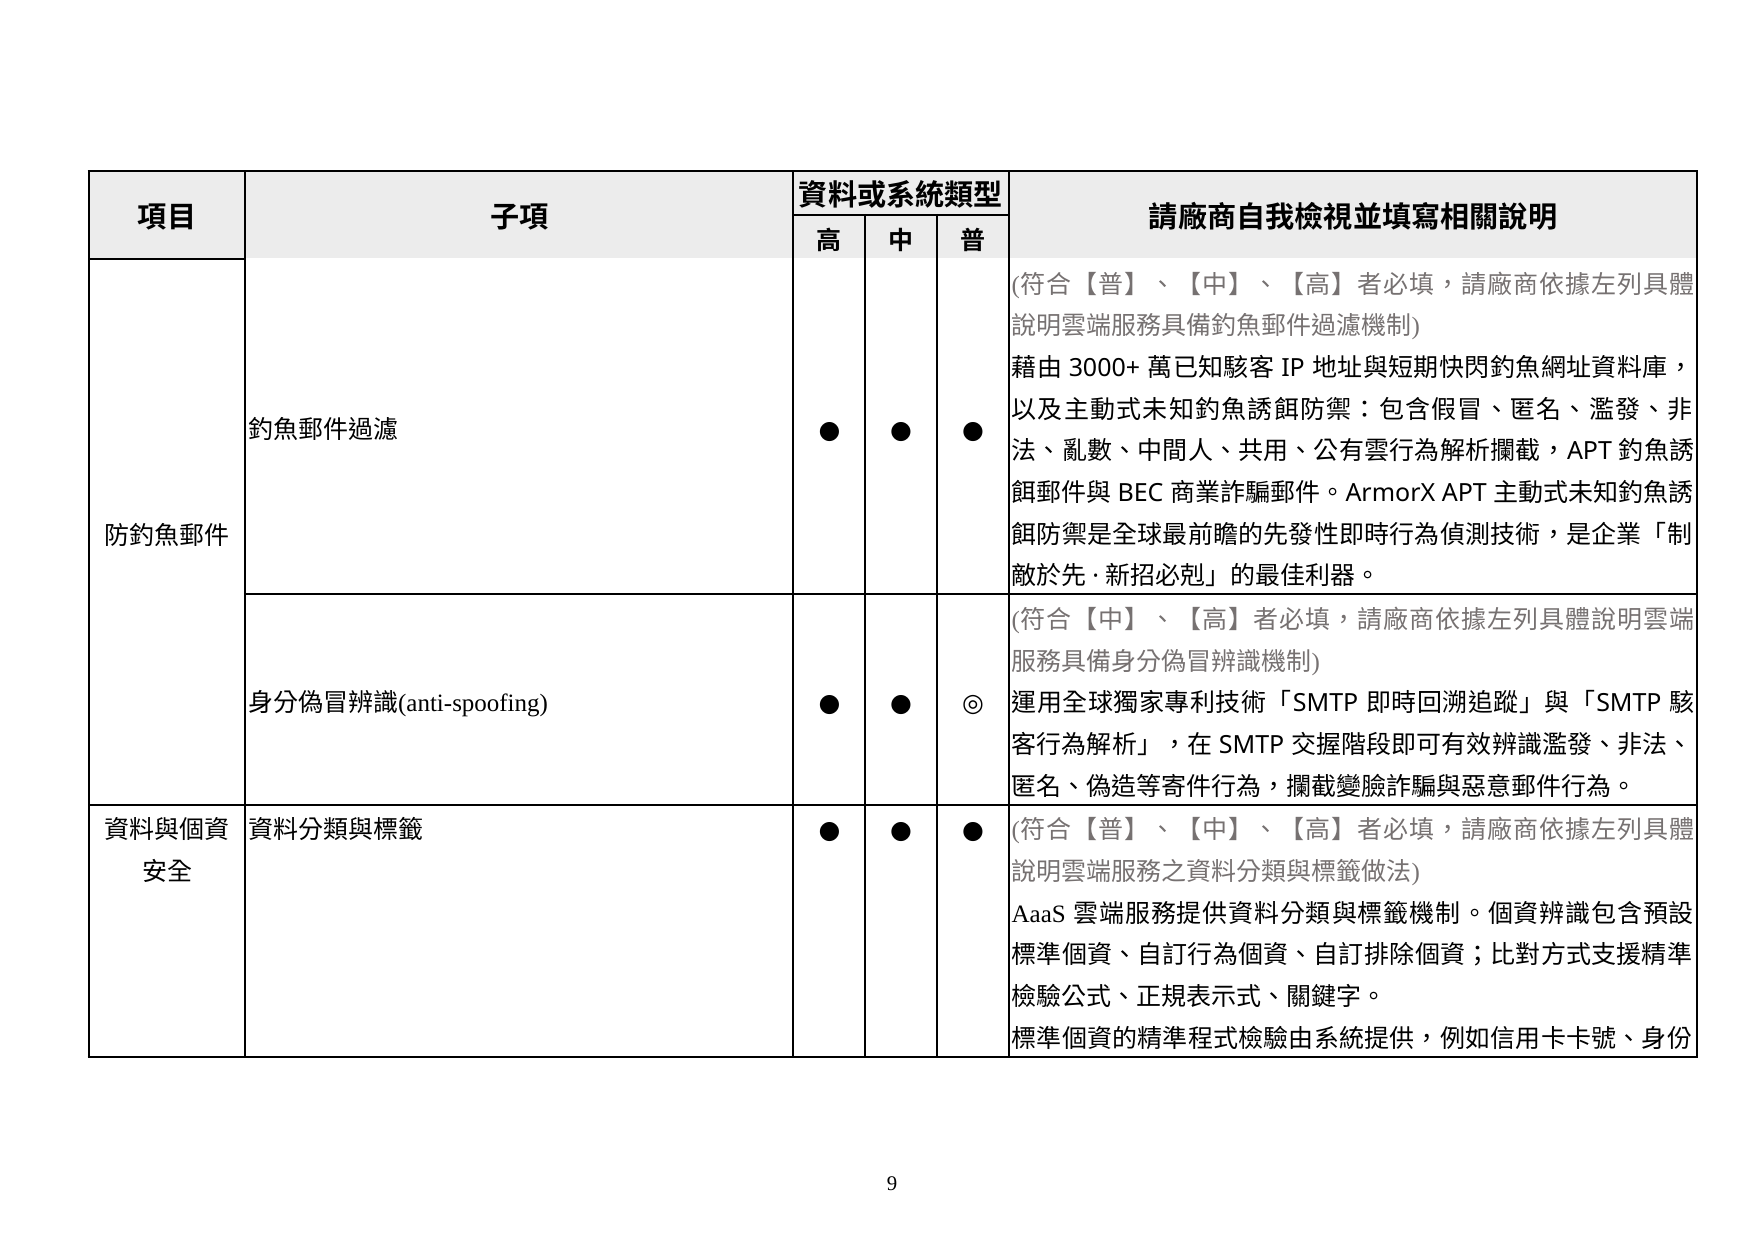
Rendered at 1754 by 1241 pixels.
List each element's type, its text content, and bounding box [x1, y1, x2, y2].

table_cell ● [794, 806, 864, 1056]
table_header 項目 [90, 172, 244, 258]
table_cell ◎ [938, 595, 1008, 803]
table_cell 身分偽冒辨識(anti-spoofing) [246, 595, 792, 803]
table_cell ● [866, 595, 936, 803]
table_cell 中 [866, 216, 936, 258]
table_cell ● [794, 595, 864, 803]
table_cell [1010, 806, 1696, 1056]
table_cell ● [794, 258, 864, 593]
table_cell 釣魚郵件過濾 [246, 258, 792, 593]
table_cell (符合【中】、【高】者必填，請廠商依據左列具體說明雲端服務具備身分偽冒辨識機制) 運用全球獨家專利技術「SMTP 即時回溯追蹤」與「SMTP 駭客行為解析」，在 SMTP 交握階段即可有效辨識濫發、非法、匿名、偽造等寄件行為，攔截變臉詐騙與惡意郵件行為。 [1010, 595, 1696, 803]
table_cell 普 [938, 216, 1008, 258]
table_cell 防釣魚郵件 [90, 260, 244, 803]
table_cell 高 [794, 216, 864, 258]
table_header 請廠商自我檢視並填寫相關說明 [1010, 172, 1696, 258]
table_cell ● [938, 806, 1008, 1056]
table_cell ● [866, 806, 936, 1056]
table_cell 資料分類與標籤 [246, 806, 792, 1056]
table_header 子項 [246, 172, 792, 258]
table_cell 資料與個資 安全 [90, 806, 244, 1056]
table_cell ● [938, 258, 1008, 593]
table_cell (符合【普】、【中】、【高】者必填，請廠商依據左列具體說明雲端服務具備釣魚郵件過濾機制) 藉由 3000+ 萬已知駭客 IP 地址與短期快閃釣魚網址資料庫，以及主動式未知釣魚誘餌防禦：包含假冒、匿名、濫發、非法、亂數、中間人、共用、公有雲行為解析攔截，APT 釣魚誘餌郵件與 BEC 商業詐騙郵件。ArmorX APT 主動式未知釣魚誘餌防禦是全球最前瞻的先發性即時行為偵測技術，是企業「制敵於先 · 新招必剋」的最佳利器。 [1010, 258, 1696, 593]
table_header 資料或系統類型 [794, 172, 1008, 214]
table_cell ● [866, 258, 936, 593]
